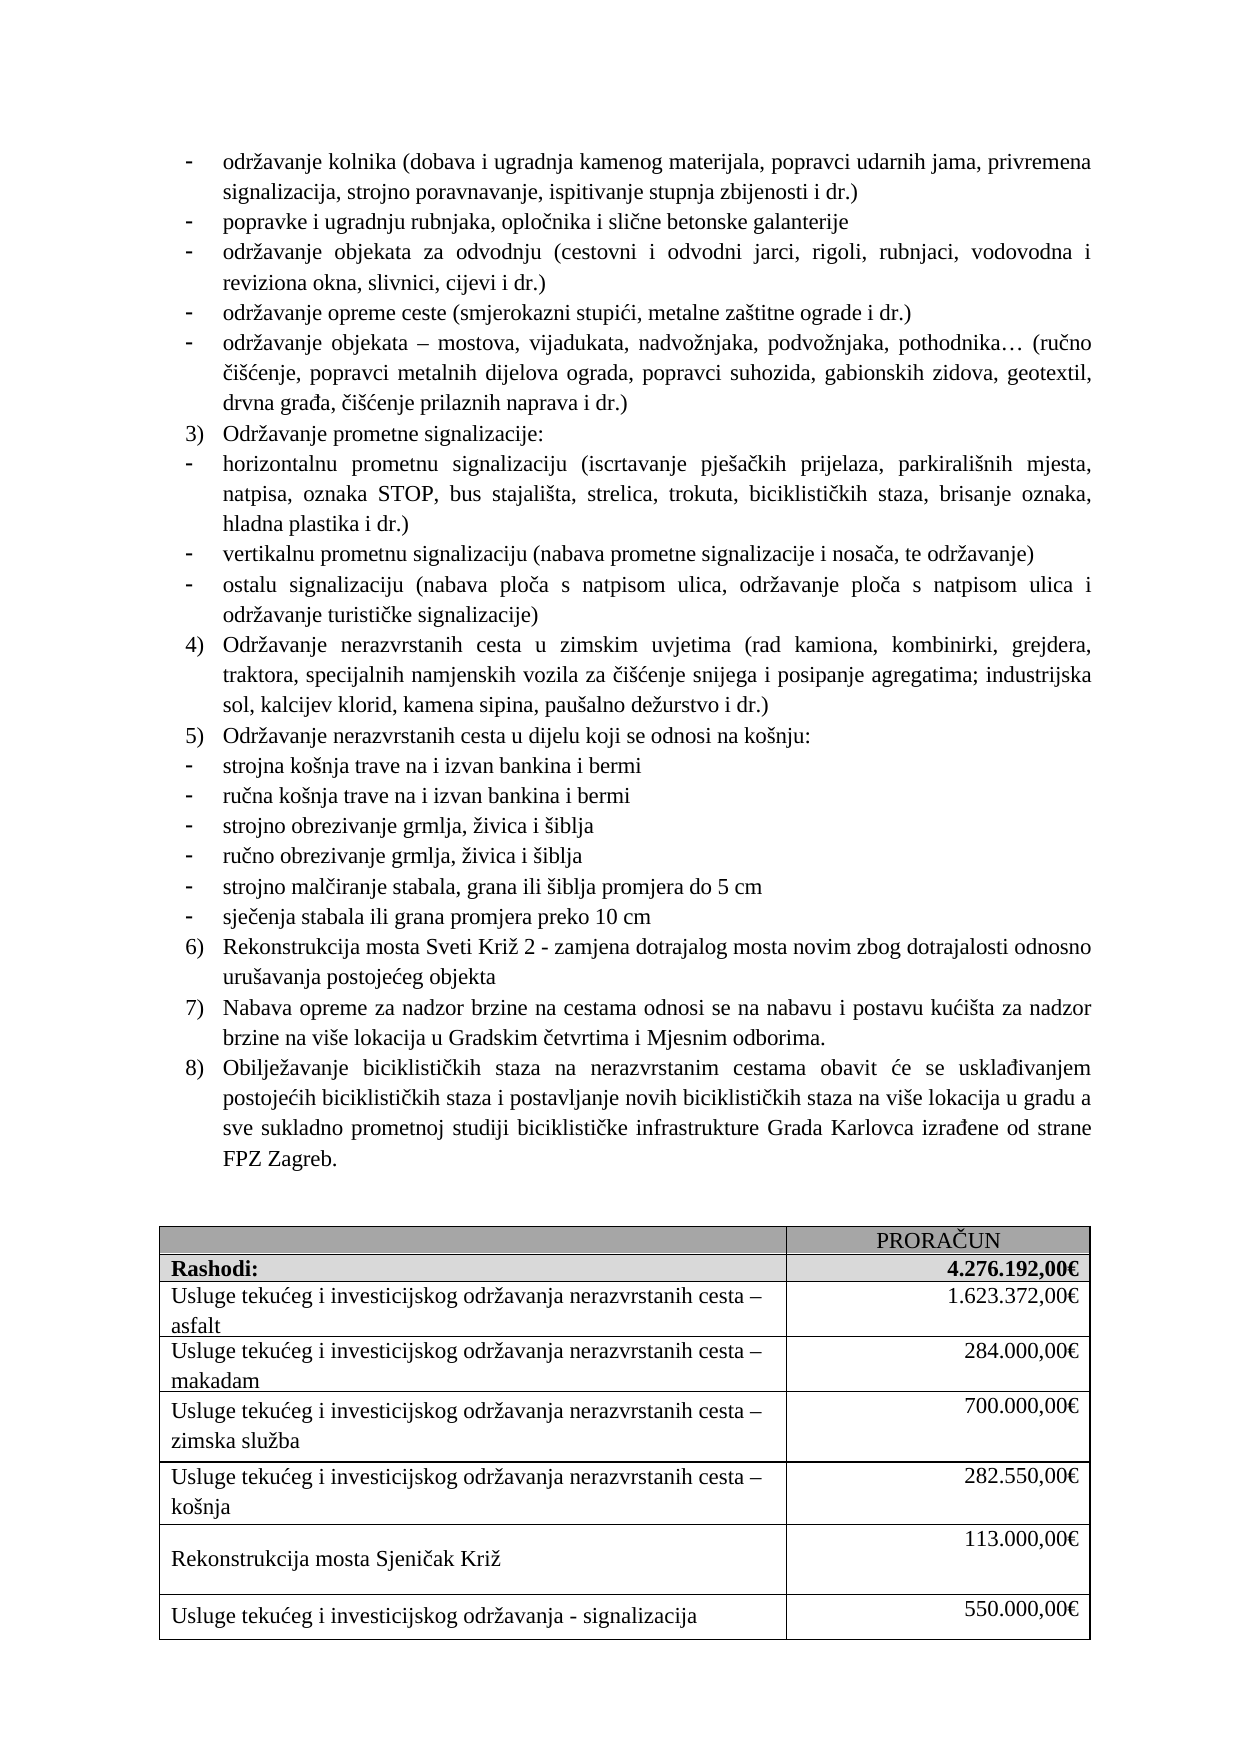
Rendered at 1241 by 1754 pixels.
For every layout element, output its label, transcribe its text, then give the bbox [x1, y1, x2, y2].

list vertikalnu prometnu signalizaciju (nabava prometne signalizacije i nosača, te održavanje) [185, 540, 1092, 567]
table_cell 284.000,00€ [787, 1337, 1089, 1391]
list Održavanje nerazvrstanih cesta u zimskim uvjetima (rad kamiona, kombinirki, grejdera, traktora, specijalnih namjenskih vozila za čišćenje snijega i posipanje agregatima; industrijska sol, kalcijev klorid, kamena sipina, paušalno dežurstvo i dr.) [185, 631, 1092, 718]
table_cell Usluge tekućeg i investicijskog održavanja nerazvrstanih cesta – makadam [160, 1337, 786, 1391]
list Rekonstrukcija mosta Sveti Križ 2 - zamjena dotrajalog mosta novim zbog dotrajalosti odnosno urušavanja postojećeg objekta [185, 933, 1092, 990]
table_cell Usluge tekućeg i investicijskog održavanja nerazvrstanih cesta – košnja [160, 1463, 786, 1524]
table_cell Rashodi: [160, 1255, 786, 1281]
list Nabava opreme za nadzor brzine na cestama odnosi se na nabavu i postavu kućišta za nadzor brzine na više lokacija u Gradskim četvrtima i Mjesnim odborima. [185, 993, 1092, 1050]
table_header PRORAČUN [787, 1227, 1089, 1253]
table_header [160, 1227, 786, 1253]
list popravke i ugradnju rubnjaka, opločnika i slične betonske galanterije [185, 208, 1092, 234]
list održavanje kolnika (dobava i ugradnja kamenog materijala, popravci udarnih jama, privremena signalizacija, strojno poravnavanje, ispitivanje stupnja zbijenosti i dr.) [185, 148, 1092, 204]
list strojna košnja trave na i izvan bankina i bermi [185, 752, 1092, 778]
list održavanje opreme ceste (smjerokazni stupići, metalne zaštitne ograde i dr.) [185, 299, 1092, 325]
table_cell 700.000,00€ [787, 1392, 1089, 1461]
table_cell Rekonstrukcija mosta Sjeničak Križ [160, 1525, 786, 1594]
list Obilježavanje biciklističkih staza na nerazvrstanim cestama obavit će se usklađivanjem postojećih biciklističkih staza i postavljanje novih biciklističkih staza na više lokacija u gradu a sve sukladno prometnoj studiji biciklističke infrastrukture Grada Karlovca izrađene od strane FPZ Zagreb. [185, 1054, 1092, 1171]
list ručno obrezivanje grmlja, živica i šiblja [185, 842, 1092, 869]
table_cell 282.550,00€ [787, 1463, 1089, 1524]
table_cell 550.000,00€ [787, 1595, 1089, 1639]
list sječenja stabala ili grana promjera preko 10 cm [185, 903, 1092, 929]
table_cell Usluge tekućeg i investicijskog održavanja nerazvrstanih cesta – asfalt [160, 1282, 786, 1336]
list Održavanje nerazvrstanih cesta u dijelu koji se odnosi na košnju: [185, 722, 1092, 748]
list ostalu signalizaciju (nabava ploča s natpisom ulica, održavanje ploča s natpisom ulica i održavanje turističke signalizacije) [185, 571, 1092, 627]
list strojno obrezivanje grmlja, živica i šiblja [185, 812, 1092, 839]
list horizontalnu prometnu signalizaciju (iscrtavanje pješačkih prijelaza, parkirališnih mjesta, natpisa, oznaka STOP, bus stajališta, strelica, trokuta, biciklističkih staza, brisanje oznaka, hladna plastika i dr.) [185, 450, 1092, 537]
list Održavanje prometne signalizacije: [185, 419, 1092, 446]
table_cell Usluge tekućeg i investicijskog održavanja - signalizacija [160, 1595, 786, 1639]
table_cell Usluge tekućeg i investicijskog održavanja nerazvrstanih cesta – zimska služba [160, 1392, 786, 1461]
table_cell 113.000,00€ [787, 1525, 1089, 1594]
list održavanje objekata za odvodnju (cestovni i odvodni jarci, rigoli, rubnjaci, vodovodna i reviziona okna, slivnici, cijevi i dr.) [185, 238, 1092, 295]
table_cell 4.276.192,00€ [787, 1255, 1089, 1281]
list ručna košnja trave na i izvan bankina i bermi [185, 782, 1092, 808]
table_cell 1.623.372,00€ [787, 1282, 1089, 1336]
list strojno malčiranje stabala, grana ili šiblja promjera do 5 cm [185, 873, 1092, 899]
